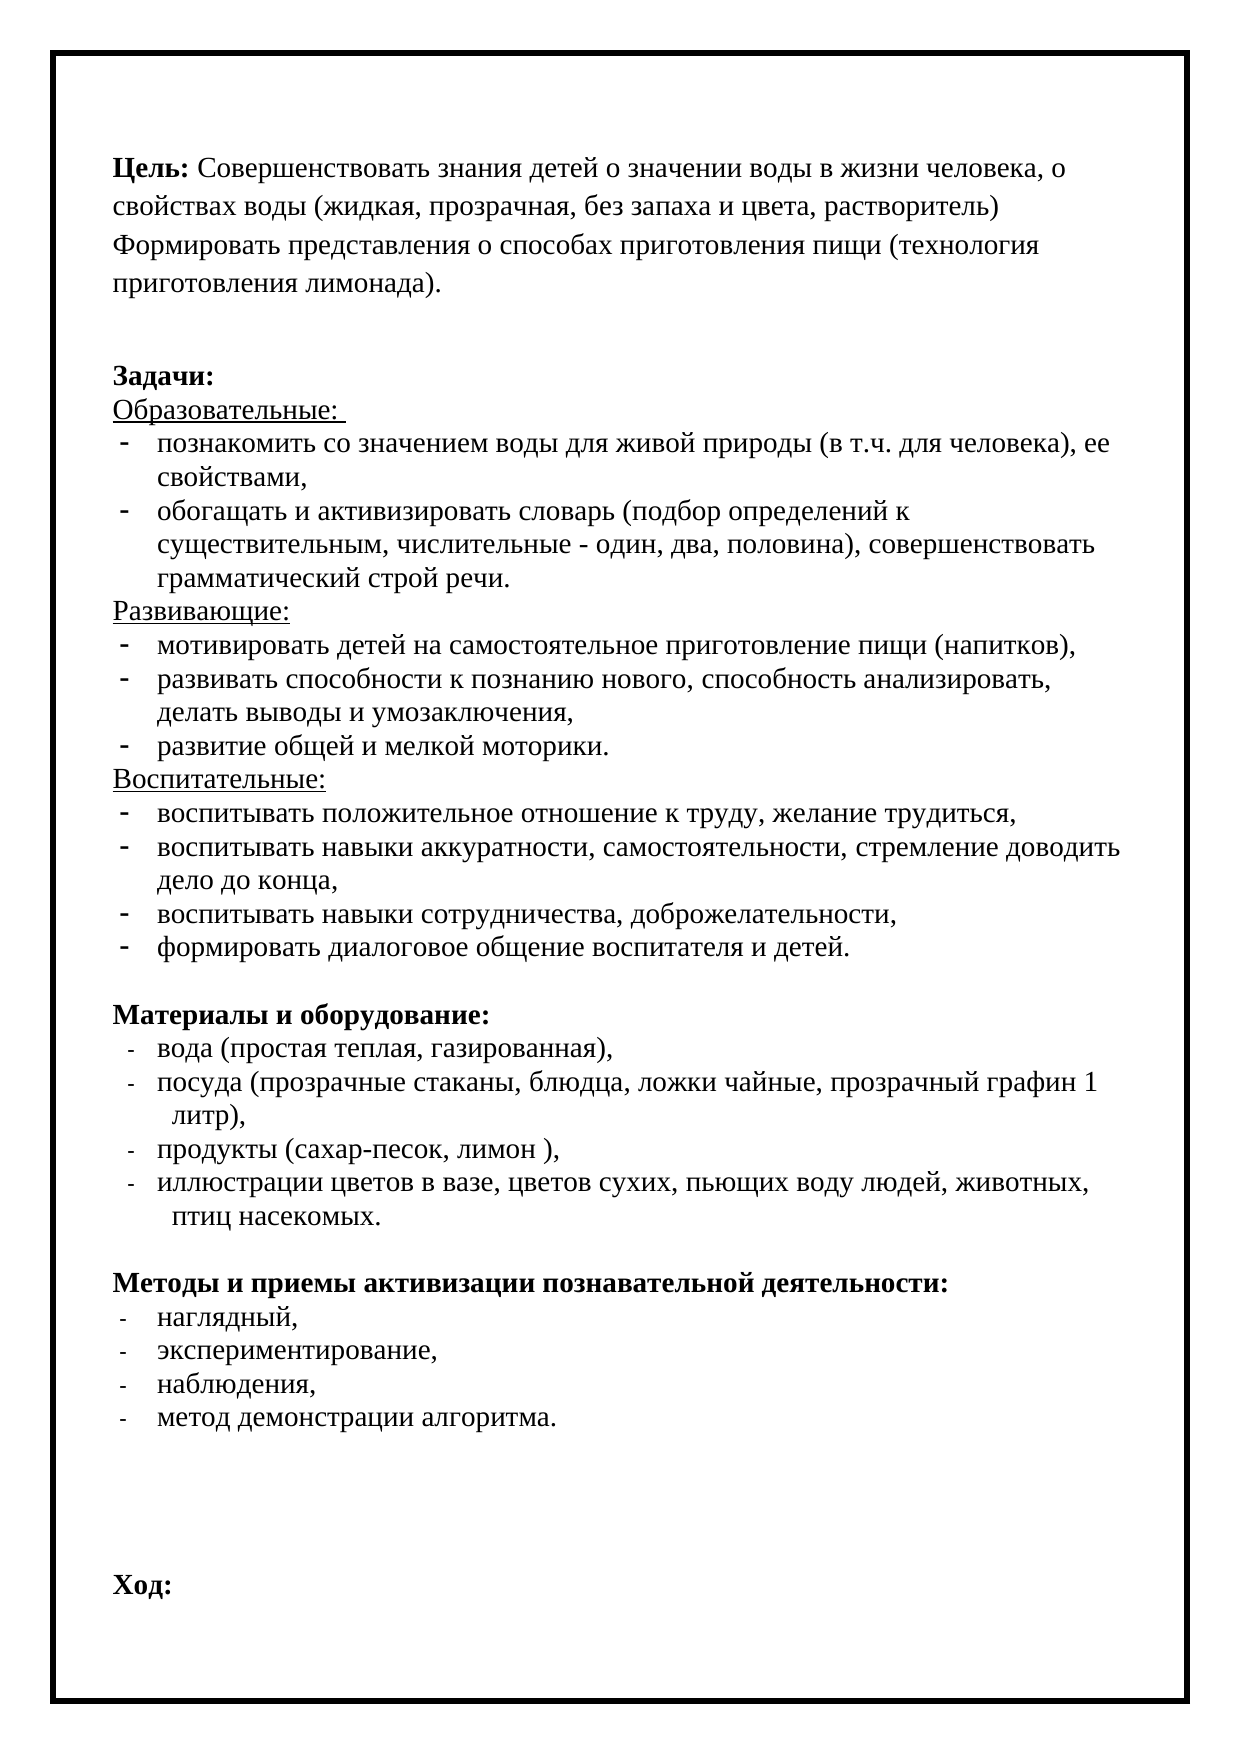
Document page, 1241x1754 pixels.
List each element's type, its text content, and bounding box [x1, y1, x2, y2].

list познакомить со значением воды для живой природы (в т.ч. для человека), ее свойствами, [119, 426, 1122, 493]
text Образовательные: [112, 392, 1122, 426]
list наглядный, [119, 1299, 1122, 1332]
text Развивающие: [112, 593, 1122, 627]
list формировать диалоговое общение воспитателя и детей. [119, 929, 1122, 963]
list воспитывать навыки аккуратности, самостоятельности, стремление доводить дело до конца, [119, 829, 1122, 896]
text Воспитательные: [112, 762, 1122, 795]
list воспитывать положительное отношение к труду, желание трудиться, [119, 795, 1122, 829]
text Методы и приемы активизации познавательной деятельности: [112, 1265, 1122, 1299]
list воспитывать навыки сотрудничества, доброжелательности, [119, 896, 1122, 929]
list иллюстрации цветов в вазе, цветов сухих, пьющих воду людей, животных, птиц насекомых. [127, 1164, 1122, 1232]
list продукты (сахар-песок, лимон ), [127, 1131, 1122, 1164]
list развитие общей и мелкой моторики. [119, 728, 1122, 762]
text Задачи: [112, 358, 1122, 392]
list наблюдения, [119, 1366, 1122, 1399]
text Материалы и оборудование: [112, 997, 1122, 1030]
list вода (простая теплая, газированная), [127, 1030, 1122, 1064]
list экспериментирование, [119, 1332, 1122, 1366]
list посуда (прозрачные стаканы, блюдца, ложки чайные, прозрачный графин 1 литр), [127, 1064, 1122, 1131]
list мотивировать детей на самостоятельное приготовление пищи (напитков), [119, 627, 1122, 661]
list обогащать и активизировать словарь (подбор определений к существительным, числительные - один, два, половина), совершенствовать грамматический строй речи. [119, 493, 1122, 593]
list метод демонстрации алгоритма. [119, 1399, 1122, 1433]
text Ход: [112, 1567, 1122, 1601]
list развивать способности к познанию нового, способность анализировать, делать выводы и умозаключения, [119, 661, 1122, 728]
text Цель: Совершенствовать знания детей о значении воды в жизни человека, о свойствах воды (жидкая, прозрачная, без запаха и цвета, растворитель) Формировать представления о способах приготовления пищи (технология приготовления лимонада). [112, 150, 1128, 299]
